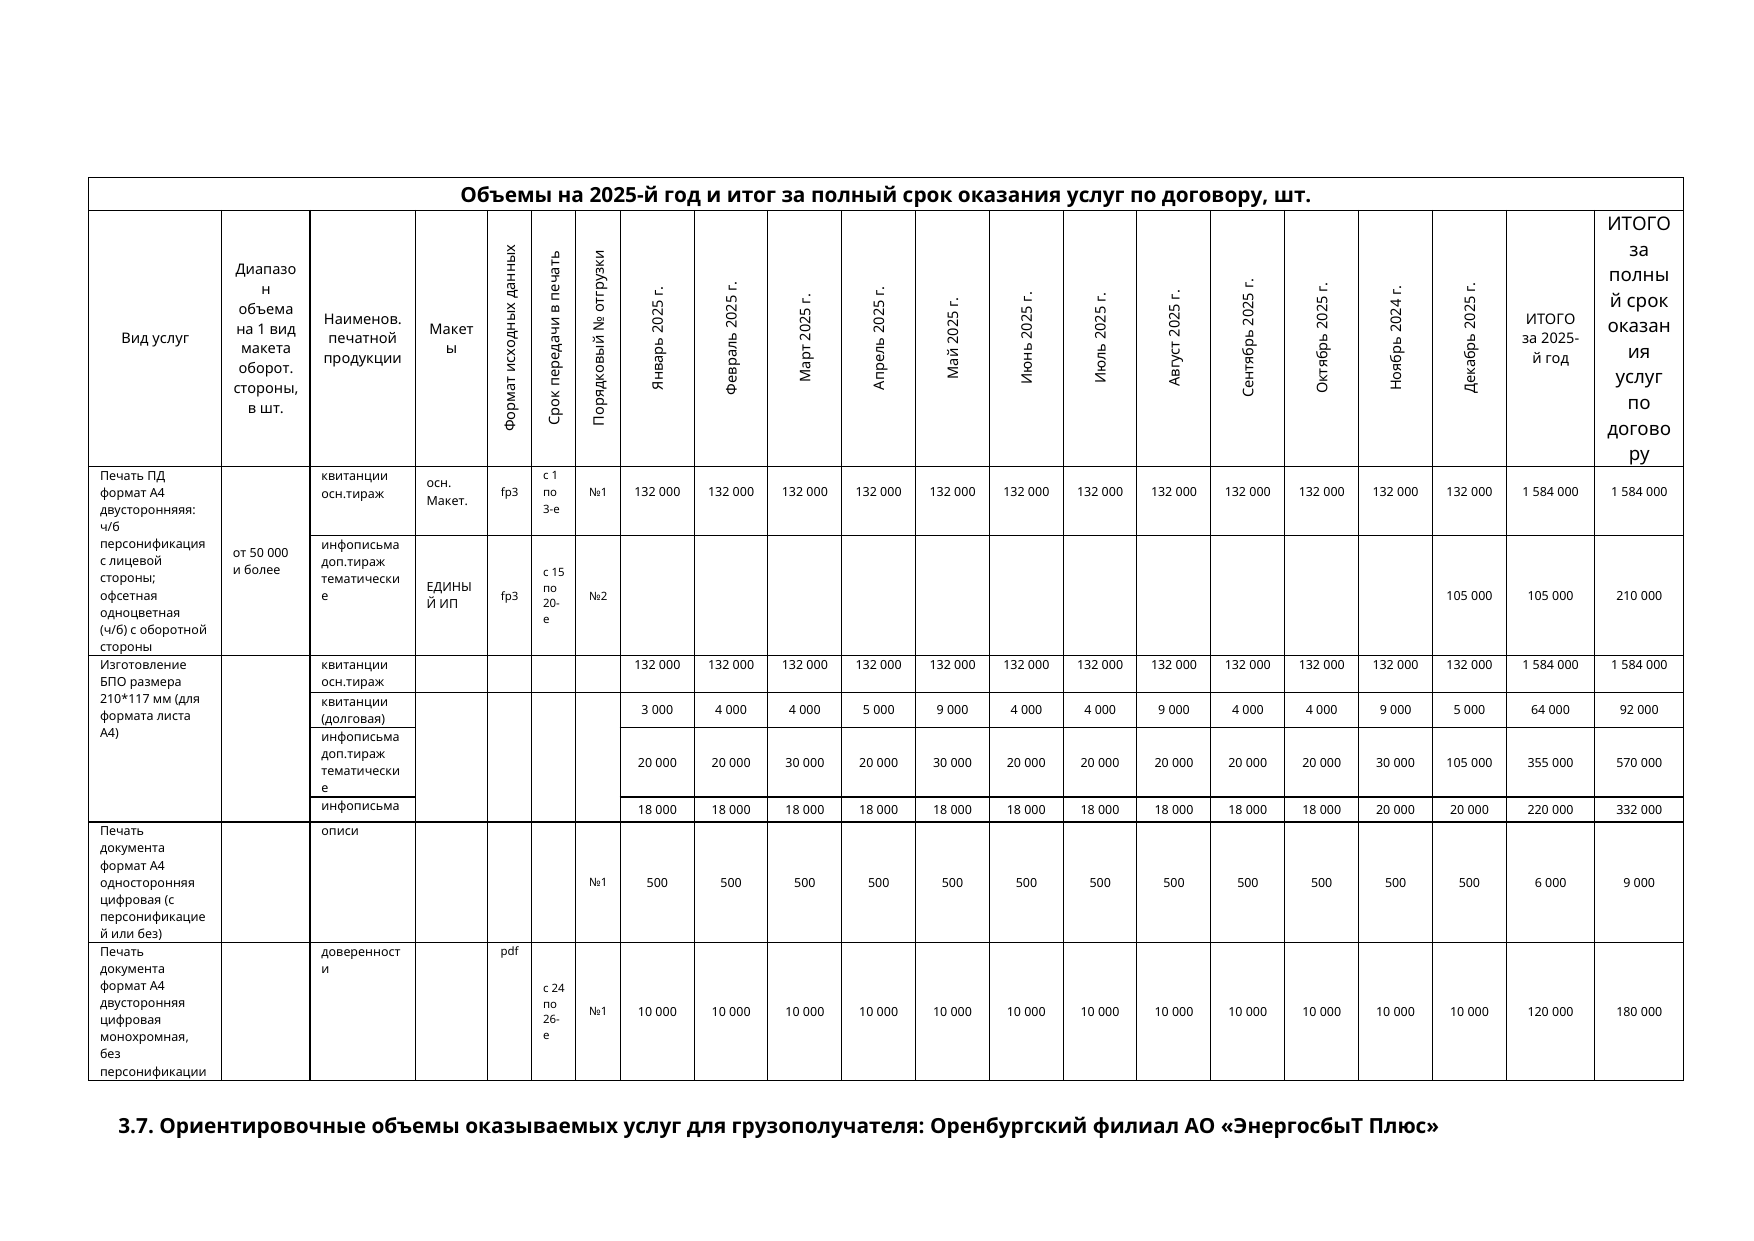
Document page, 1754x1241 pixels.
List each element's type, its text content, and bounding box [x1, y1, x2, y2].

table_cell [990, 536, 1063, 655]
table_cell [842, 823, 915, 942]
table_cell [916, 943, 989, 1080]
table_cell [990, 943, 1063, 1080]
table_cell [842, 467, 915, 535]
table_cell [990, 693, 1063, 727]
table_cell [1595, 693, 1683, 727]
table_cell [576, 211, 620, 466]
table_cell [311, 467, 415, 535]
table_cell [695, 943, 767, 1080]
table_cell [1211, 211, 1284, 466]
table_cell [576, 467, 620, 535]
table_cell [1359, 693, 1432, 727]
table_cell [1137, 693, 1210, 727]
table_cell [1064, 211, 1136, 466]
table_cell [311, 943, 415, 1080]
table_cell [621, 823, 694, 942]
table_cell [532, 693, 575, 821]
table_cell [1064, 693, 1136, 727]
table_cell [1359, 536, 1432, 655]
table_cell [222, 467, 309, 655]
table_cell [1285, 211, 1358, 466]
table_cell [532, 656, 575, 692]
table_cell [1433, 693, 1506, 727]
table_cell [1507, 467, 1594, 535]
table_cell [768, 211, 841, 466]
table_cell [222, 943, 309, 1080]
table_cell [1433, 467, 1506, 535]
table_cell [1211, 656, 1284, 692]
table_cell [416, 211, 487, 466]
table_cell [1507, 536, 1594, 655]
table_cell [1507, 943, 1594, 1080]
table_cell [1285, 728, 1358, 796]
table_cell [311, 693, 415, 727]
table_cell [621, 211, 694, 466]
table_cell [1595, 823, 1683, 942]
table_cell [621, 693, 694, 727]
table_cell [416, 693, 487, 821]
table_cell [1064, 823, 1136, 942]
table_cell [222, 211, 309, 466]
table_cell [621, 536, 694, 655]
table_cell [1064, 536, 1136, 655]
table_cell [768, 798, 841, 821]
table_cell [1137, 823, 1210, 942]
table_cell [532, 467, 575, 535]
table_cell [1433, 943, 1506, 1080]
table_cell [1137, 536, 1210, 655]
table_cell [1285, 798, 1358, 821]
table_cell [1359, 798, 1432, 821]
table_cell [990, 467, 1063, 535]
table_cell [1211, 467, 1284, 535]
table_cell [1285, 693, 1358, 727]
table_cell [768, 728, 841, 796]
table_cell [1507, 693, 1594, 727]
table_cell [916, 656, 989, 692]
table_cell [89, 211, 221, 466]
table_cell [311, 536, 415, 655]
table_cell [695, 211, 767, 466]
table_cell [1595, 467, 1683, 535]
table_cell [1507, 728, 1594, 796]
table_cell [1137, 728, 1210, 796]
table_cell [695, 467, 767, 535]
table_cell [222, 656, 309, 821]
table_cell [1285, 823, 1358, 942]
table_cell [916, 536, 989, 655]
text 3.7. Ориентировочные объемы оказываемых услуг для грузополучателя: Оренбургский филиал АО «ЭнергосбыТ Плюс» [118, 1111, 1636, 1140]
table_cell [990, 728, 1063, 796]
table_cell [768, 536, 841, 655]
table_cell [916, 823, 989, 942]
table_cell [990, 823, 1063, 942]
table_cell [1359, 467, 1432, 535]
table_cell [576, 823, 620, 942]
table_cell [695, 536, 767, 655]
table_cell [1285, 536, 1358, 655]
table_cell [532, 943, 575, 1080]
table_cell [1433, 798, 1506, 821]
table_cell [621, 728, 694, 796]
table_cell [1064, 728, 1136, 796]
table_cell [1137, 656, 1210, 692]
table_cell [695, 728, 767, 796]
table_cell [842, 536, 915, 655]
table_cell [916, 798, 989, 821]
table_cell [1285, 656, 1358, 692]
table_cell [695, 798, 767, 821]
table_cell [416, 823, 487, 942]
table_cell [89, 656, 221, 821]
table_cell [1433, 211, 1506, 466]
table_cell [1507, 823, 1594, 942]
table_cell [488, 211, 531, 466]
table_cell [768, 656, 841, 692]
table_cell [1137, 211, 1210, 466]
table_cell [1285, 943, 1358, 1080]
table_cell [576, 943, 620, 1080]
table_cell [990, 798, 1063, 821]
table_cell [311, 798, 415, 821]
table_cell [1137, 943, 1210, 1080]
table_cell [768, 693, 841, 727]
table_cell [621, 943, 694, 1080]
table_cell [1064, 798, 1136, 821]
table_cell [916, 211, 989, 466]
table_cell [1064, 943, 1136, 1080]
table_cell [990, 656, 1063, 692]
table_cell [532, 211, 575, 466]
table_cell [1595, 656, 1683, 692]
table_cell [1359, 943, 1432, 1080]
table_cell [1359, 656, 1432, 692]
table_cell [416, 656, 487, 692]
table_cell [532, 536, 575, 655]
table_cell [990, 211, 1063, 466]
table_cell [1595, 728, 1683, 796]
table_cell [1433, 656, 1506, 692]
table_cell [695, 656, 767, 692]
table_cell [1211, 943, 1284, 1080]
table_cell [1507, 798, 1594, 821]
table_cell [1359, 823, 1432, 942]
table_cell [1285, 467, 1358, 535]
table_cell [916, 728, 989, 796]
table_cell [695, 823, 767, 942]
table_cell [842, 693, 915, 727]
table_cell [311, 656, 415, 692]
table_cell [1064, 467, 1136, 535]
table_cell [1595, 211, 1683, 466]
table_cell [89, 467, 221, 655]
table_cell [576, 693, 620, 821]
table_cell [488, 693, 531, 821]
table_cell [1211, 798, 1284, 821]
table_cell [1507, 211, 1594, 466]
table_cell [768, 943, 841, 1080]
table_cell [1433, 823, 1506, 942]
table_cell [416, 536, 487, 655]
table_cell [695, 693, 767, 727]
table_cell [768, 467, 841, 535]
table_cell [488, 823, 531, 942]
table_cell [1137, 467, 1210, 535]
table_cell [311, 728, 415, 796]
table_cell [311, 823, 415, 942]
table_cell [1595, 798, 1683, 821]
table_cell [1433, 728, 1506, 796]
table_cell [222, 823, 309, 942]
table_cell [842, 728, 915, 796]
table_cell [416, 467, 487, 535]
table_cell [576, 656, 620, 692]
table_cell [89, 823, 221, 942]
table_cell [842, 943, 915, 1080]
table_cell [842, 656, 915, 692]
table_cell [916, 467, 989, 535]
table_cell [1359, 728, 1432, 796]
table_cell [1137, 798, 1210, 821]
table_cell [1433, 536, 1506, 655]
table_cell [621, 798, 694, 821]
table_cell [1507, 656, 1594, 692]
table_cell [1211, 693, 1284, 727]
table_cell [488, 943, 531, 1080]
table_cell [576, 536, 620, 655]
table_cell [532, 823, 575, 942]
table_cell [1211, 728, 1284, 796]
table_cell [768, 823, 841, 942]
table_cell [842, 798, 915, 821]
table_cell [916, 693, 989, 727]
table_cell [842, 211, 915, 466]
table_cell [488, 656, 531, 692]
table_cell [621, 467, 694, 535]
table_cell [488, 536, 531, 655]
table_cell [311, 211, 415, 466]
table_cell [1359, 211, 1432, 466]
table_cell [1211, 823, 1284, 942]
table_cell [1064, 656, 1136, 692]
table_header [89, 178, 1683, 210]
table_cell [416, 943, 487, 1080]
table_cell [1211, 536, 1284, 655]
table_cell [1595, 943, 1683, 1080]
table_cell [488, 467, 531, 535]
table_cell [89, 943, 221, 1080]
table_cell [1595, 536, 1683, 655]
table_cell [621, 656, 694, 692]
